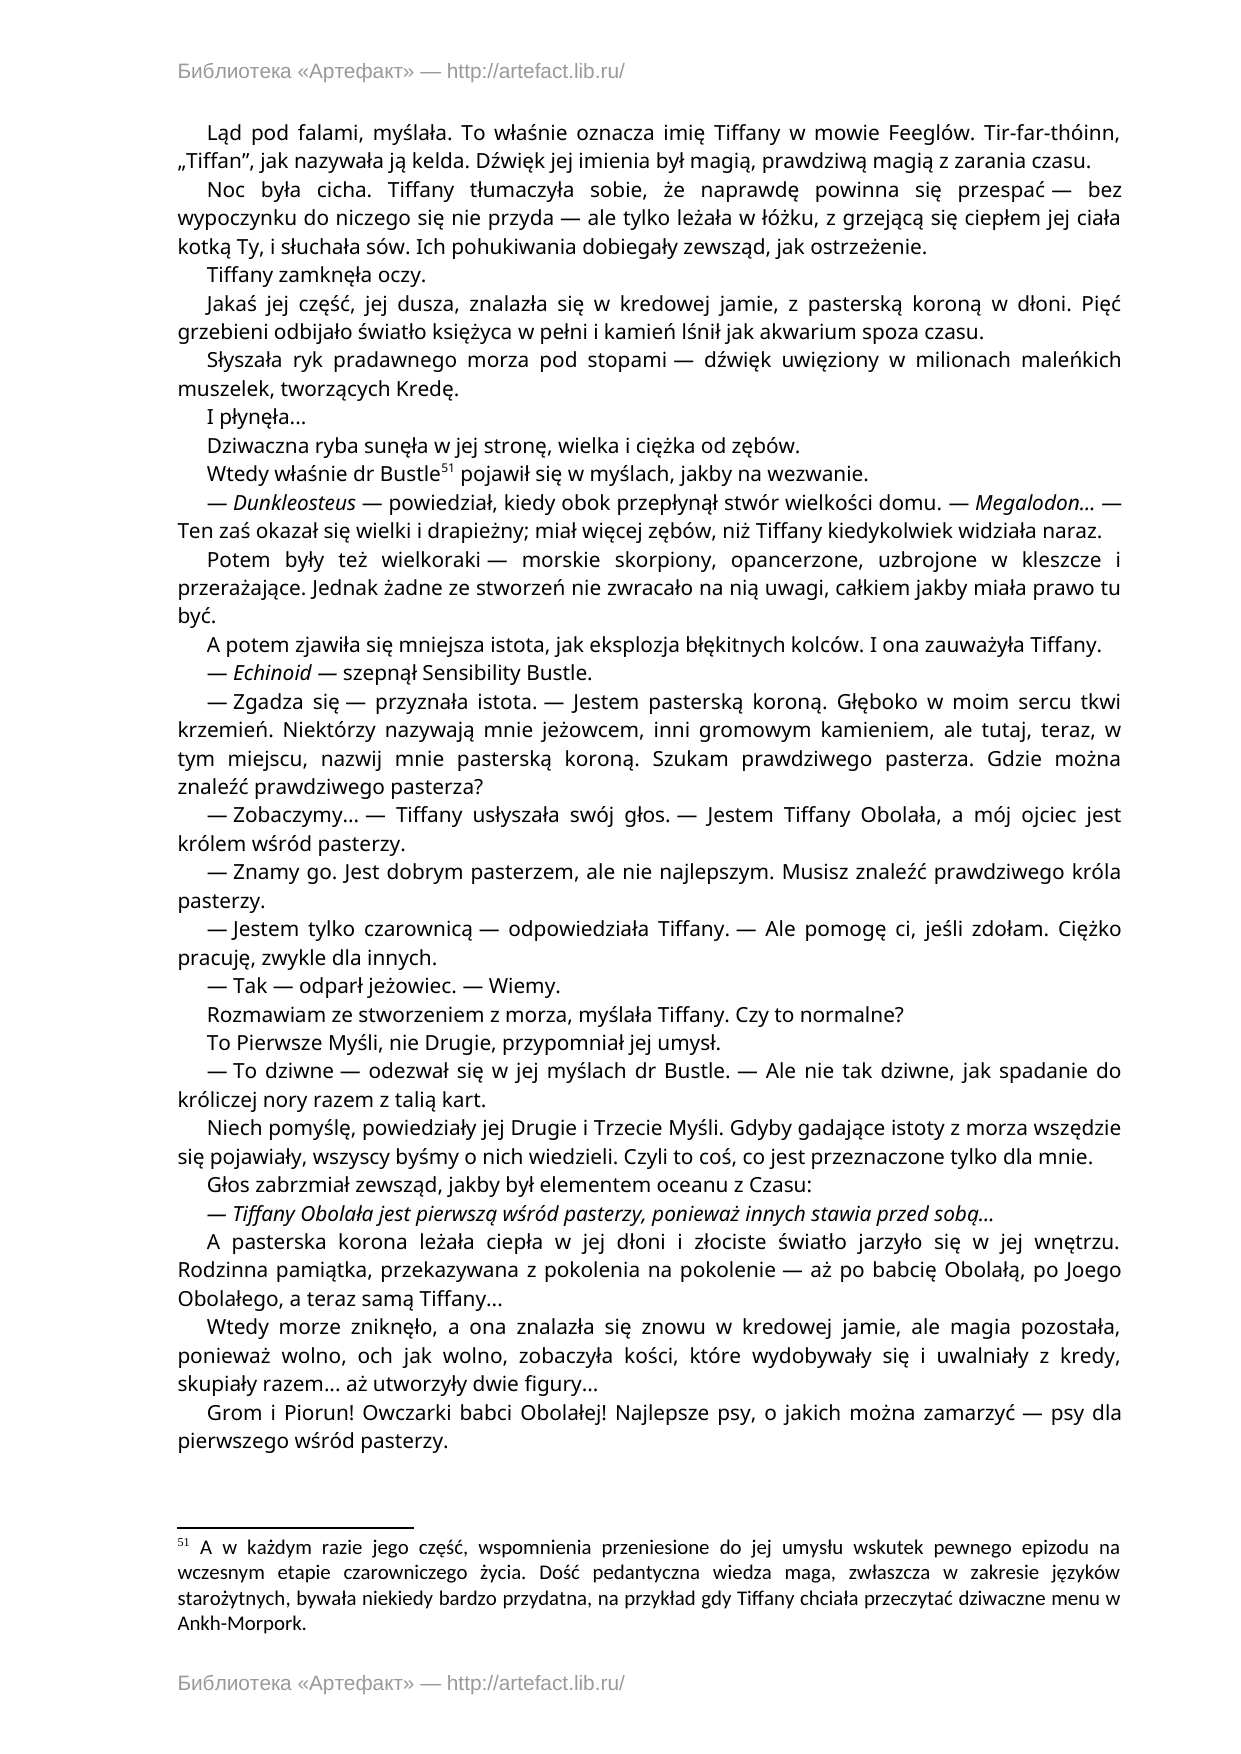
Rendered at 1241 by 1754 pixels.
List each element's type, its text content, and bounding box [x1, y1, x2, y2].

text Wtedy morze zniknęło, a ona znalazła się znowu w kredowej jamie, ale magia pozostała, ponieważ wolno, och jak wolno, zobaczyła kości, które wydobywały się i uwalniały z kredy, skupiały razem... aż utworzyły dwie figury... [177, 1312, 1122, 1398]
text — Znamy go. Jest dobrym pasterzem, ale nie najlepszym. Musisz znaleźć prawdziwego króla pasterzy. [177, 857, 1122, 914]
text — Zobaczymy... — Tiffany usłyszała swój głos. — Jestem Tiffany Obolała, a mój ojciec jest królem wśród pasterzy. [177, 801, 1122, 857]
text I płynęła... [177, 402, 1122, 431]
text Jakaś jej część, jej dusza, znalazła się w kredowej jamie, z pasterską koroną w dłoni. Pięć grzebieni odbijało światło księżyca w pełni i kamień lśnił jak akwarium spoza czasu. [177, 289, 1122, 346]
text Niech pomyślę, powiedziały jej Drugie i Trzecie Myśli. Gdyby gadające istoty z morza wszędzie się pojawiały, wszyscy byśmy o nich wiedzieli. Czyli to coś, co jest przeznaczone tylko dla mnie. [177, 1113, 1122, 1170]
text Ląd pod falami, myślała. To właśnie oznacza imię Tiffany w mowie Feeglów. Tir-far-thóinn, „Tiffan”, jak nazywała ją kelda. Dźwięk jej imienia był magią, prawdziwą magią z zarania czasu. [177, 118, 1122, 175]
text Grom i Piorun! Owczarki babci Obolałej! Najlepsze psy, o jakich można zamarzyć — psy dla pierwszego wśród pasterzy. [177, 1398, 1122, 1455]
text — To dziwne — odezwał się w jej myślach dr Bustle. — Ale nie tak dziwne, jak spadanie do króliczej nory razem z talią kart. [177, 1057, 1122, 1113]
text A pasterska korona leżała ciepła w jej dłoni i złociste światło jarzyło się w jej wnętrzu. Rodzinna pamiątka, przekazywana z pokolenia na pokolenie — aż po babcię Obolałą, po Joego Obolałego, a teraz samą Tiffany... [177, 1227, 1122, 1312]
text Dziwaczna ryba sunęła w jej stronę, wielka i ciężka od zębów. [177, 431, 1122, 459]
text Tiffany zamknęła oczy. [177, 260, 1122, 289]
text A potem zjawiła się mniejsza istota, jak eksplozja błękitnych kolców. I ona zauważyła Tiffany. [177, 630, 1122, 658]
text Głos zabrzmiał zewsząd, jakby był elementem oceanu z Czasu: [177, 1170, 1122, 1199]
text — Echinoid — szepnął Sensibility Bustle. [177, 658, 1122, 687]
text — Jestem tylko czarownicą — odpowiedziała Tiffany. — Ale pomogę ci, jeśli zdołam. Ciężko pracuję, zwykle dla innych. [177, 914, 1122, 971]
text Wtedy właśnie dr Bustle pojawił się w myślach, jakby na wezwanie. [177, 459, 1122, 488]
text To Pierwsze Myśli, nie Drugie, przypomniał jej umysł. [177, 1028, 1122, 1057]
text Potem były też wielkoraki — morskie skorpiony, opancerzone, uzbrojone w kleszcze i przerażające. Jednak żadne ze stworzeń nie zwracało na nią uwagi, całkiem jakby miała prawo tu być. [177, 545, 1122, 630]
text Słyszała ryk pradawnego morza pod stopami — dźwięk uwięziony w milionach maleńkich muszelek, tworzących Kredę. [177, 346, 1122, 402]
text — Tak — odparł jeżowiec. — Wiemy. [177, 971, 1122, 1000]
text — Zgadza się — przyznała istota. — Jestem pasterską koroną. Głęboko w moim sercu tkwi krzemień. Niektórzy nazywają mnie jeżowcem, inni gromowym kamieniem, ale tutaj, teraz, w tym miejscu, nazwij mnie pasterską koroną. Szukam prawdziwego pasterza. Gdzie można znaleźć prawdziwego pasterza? [177, 687, 1122, 801]
text — Dunkleosteus — powiedział, kiedy obok przepłynął stwór wielkości domu. — Megalodon... — Ten zaś okazał się wielki i drapieżny; miał więcej zębów, niż Tiffany kiedykolwiek widziała naraz. [177, 488, 1122, 545]
text Noc była cicha. Tiffany tłumaczyła sobie, że naprawdę powinna się przespać — bez wypoczynku do niczego się nie przyda — ale tylko leżała w łóżku, z grzejącą się ciepłem jej ciała kotką Ty, i słuchała sów. Ich pohukiwania dobiegały zewsząd, jak ostrzeżenie. [177, 175, 1122, 260]
text — Tiffany Obolała jest pierwszą wśród pasterzy, ponieważ innych stawia przed sobą... [177, 1199, 1122, 1227]
text Rozmawiam ze stworzeniem z morza, myślała Tiffany. Czy to normalne? [177, 1000, 1122, 1028]
